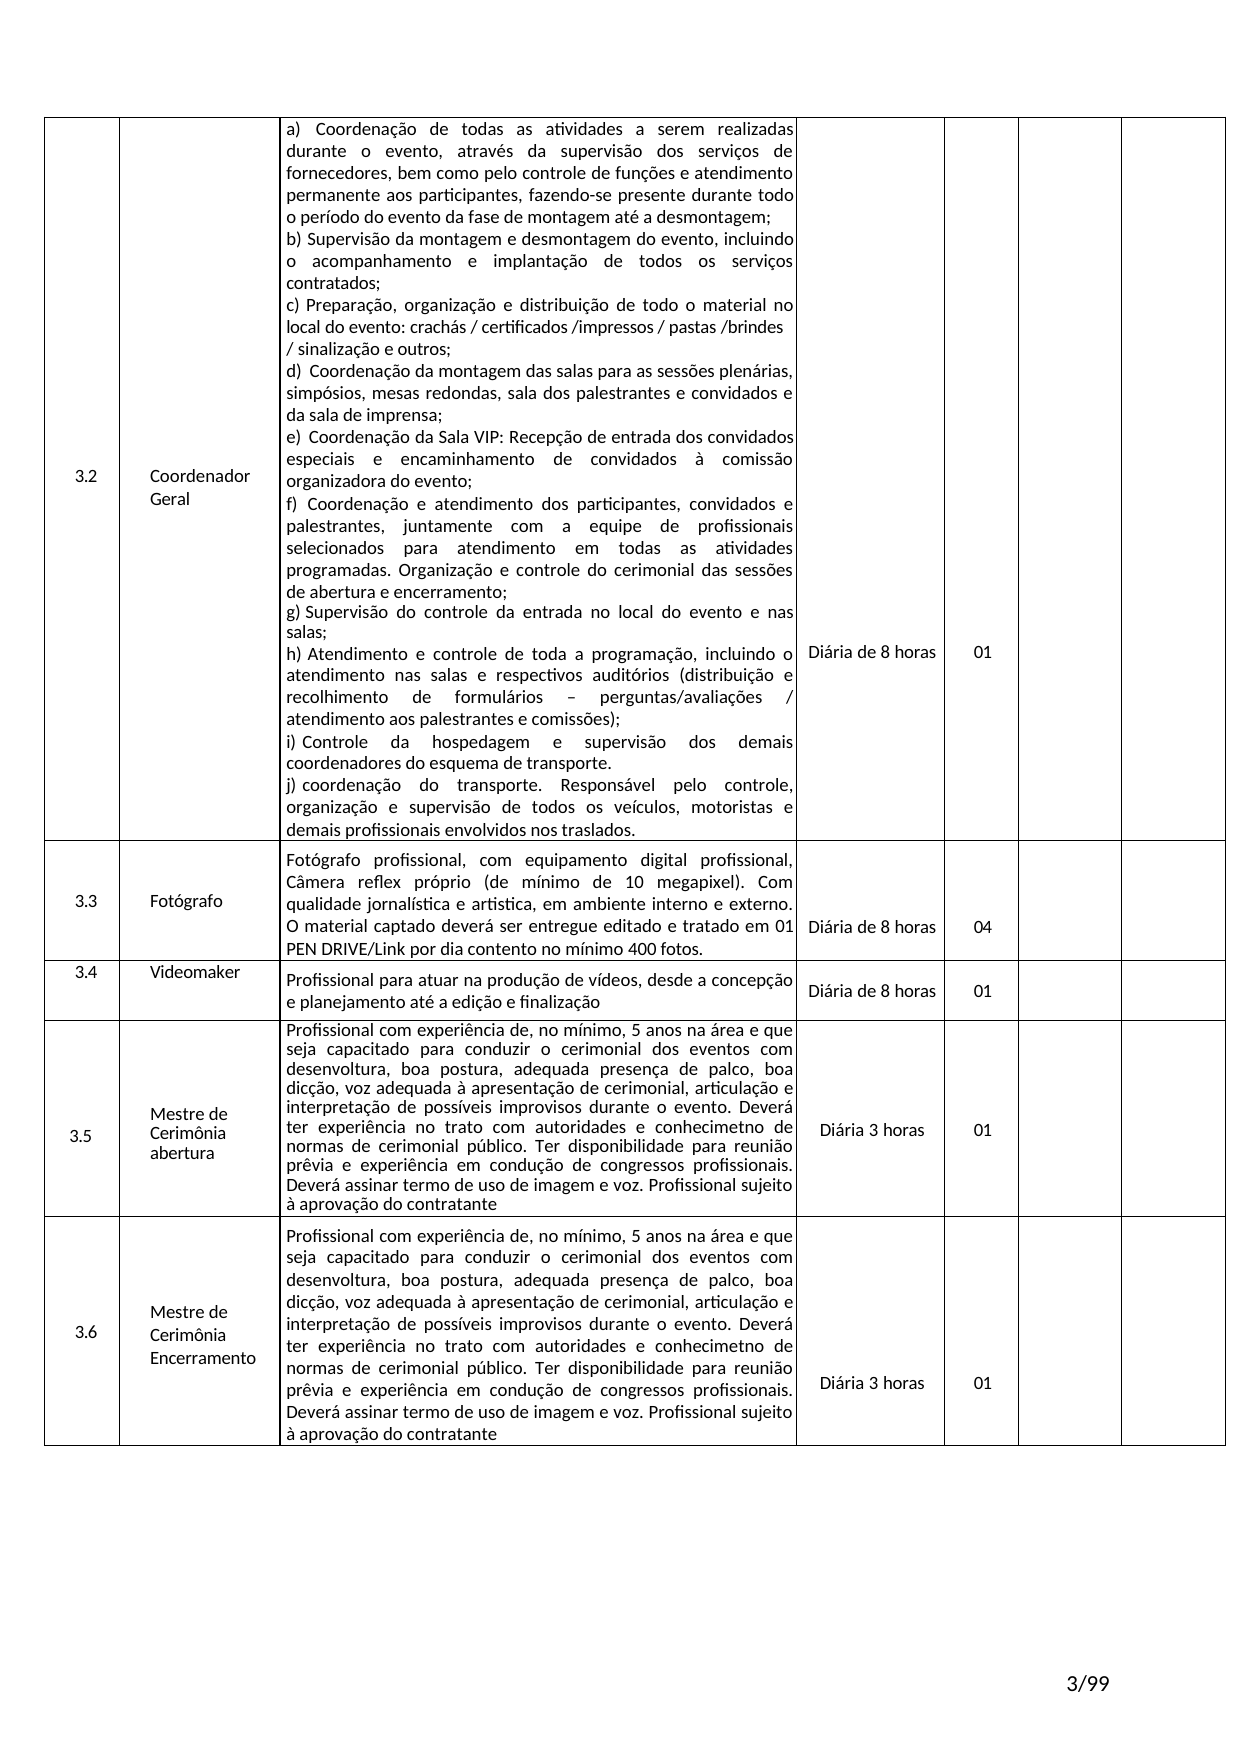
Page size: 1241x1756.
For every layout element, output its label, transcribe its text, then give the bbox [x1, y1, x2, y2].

table_cell [1019, 841, 1121, 960]
table_cell 01 [945, 118, 1018, 840]
table_cell 01 [945, 1021, 1018, 1216]
table_cell Videomaker [120, 961, 279, 1020]
table_cell Diária 3 horas [797, 1217, 944, 1445]
table_cell 3.5 [45, 1021, 119, 1216]
table_cell Coordenação de todas as atividades a serem realizadas durante o evento, através da supervisão dos serviços de fornecedores, bem como pelo controle de funções e atendimento permanente aos participantes, fazendo-se presente durante todo o período do evento da fase de montagem até a desmontagem; Supervisão da montagem e desmontagem do evento, incluindo o acompanhamento e implantação de todos os serviços contratados; Preparação, organização e distribuição de todo o material no local do evento: crachás / certificados /impressos / pastas /brindes / sinalização e outros; Coordenação da montagem das salas para as sessões plenárias, simpósios, mesas redondas, sala dos palestrantes e convidados e da sala de imprensa; Coordenação da Sala VIP: Recepção de entrada dos convidados especiais e encaminhamento de convidados à comissão organizadora do evento; Coordenação e atendimento dos participantes, convidados e palestrantes, juntamente com a equipe de profissionais selecionados para atendimento em todas as atividades programadas. Organização e controle do cerimonial das sessões de abertura e encerramento; Supervisão do controle da entrada no local do evento e nas salas; Atendimento e controle de toda a programação, incluindo o atendimento nas salas e respectivos auditórios (distribuição e recolhimento de formulários – perguntas/avaliações / atendimento aos palestrantes e comissões); Controle da hospedagem e supervisão dos demais coordenadores do esquema de transporte. coordenação do transporte. Responsável pelo controle, organização e supervisão de todos os veículos, motoristas e demais profissionais envolvidos nos traslados. [281, 118, 796, 840]
table_cell Diária de 8 horas [797, 961, 944, 1020]
table_cell Diária 3 horas [797, 1021, 944, 1216]
table_cell Profissional para atuar na produção de vídeos, desde a concepção e planejamento até a edição e finalização [281, 961, 796, 1020]
table_cell Diária de 8 horas [797, 841, 944, 960]
table_cell Mestre de Cerimônia abertura [120, 1021, 279, 1216]
table_cell [1122, 118, 1225, 840]
table_cell Fotógrafo [120, 841, 279, 960]
table_cell 3.6 [45, 1217, 119, 1445]
table_cell 01 [945, 961, 1018, 1020]
table_cell Profissional com experiência de, no mínimo, 5 anos na área e que seja capacitado para conduzir o cerimonial dos eventos com desenvoltura, boa postura, adequada presença de palco, boa dicção, voz adequada à apresentação de cerimonial, articulação e interpretação de possíveis improvisos durante o evento. Deverá ter experiência no trato com autoridades e conhecimetno de normas de cerimonial público. Ter disponibilidade para reunião prêvia e experiência em condução de congressos profissionais. Deverá assinar termo de uso de imagem e voz. Profissional sujeito à aprovação do contratante [281, 1021, 796, 1216]
table_cell 3.2 [45, 118, 119, 840]
table_cell 04 [945, 841, 1018, 960]
table_cell [1019, 118, 1121, 840]
table_cell 3.4 [45, 961, 119, 1020]
table_cell [1019, 961, 1121, 1020]
table_cell [1122, 961, 1225, 1020]
table_cell Fotógrafo profissional, com equipamento digital profissional, Câmera reflex próprio (de mínimo de 10 megapixel). Com qualidade jornalística e artistica, em ambiente interno e externo. O material captado deverá ser entregue editado e tratado em 01 PEN DRIVE/Link por dia contento no mínimo 400 fotos. [281, 841, 796, 960]
table_cell Coordenador Geral [120, 118, 279, 840]
table_cell 01 [945, 1217, 1018, 1445]
table_cell [1122, 1021, 1225, 1216]
table_cell [1122, 1217, 1225, 1445]
table_cell Diária de 8 horas [797, 118, 944, 840]
table_cell Profissional com experiência de, no mínimo, 5 anos na área e que seja capacitado para conduzir o cerimonial dos eventos com desenvoltura, boa postura, adequada presença de palco, boa dicção, voz adequada à apresentação de cerimonial, articulação e interpretação de possíveis improvisos durante o evento. Deverá ter experiência no trato com autoridades e conhecimetno de normas de cerimonial público. Ter disponibilidade para reunião prêvia e experiência em condução de congressos profissionais. Deverá assinar termo de uso de imagem e voz. Profissional sujeito à aprovação do contratante [281, 1217, 796, 1445]
table_cell [1122, 841, 1225, 960]
table_cell [1019, 1217, 1121, 1445]
table_cell Mestre de Cerimônia Encerramento [120, 1217, 279, 1445]
table_cell 3.3 [45, 841, 119, 960]
table_cell [1019, 1021, 1121, 1216]
